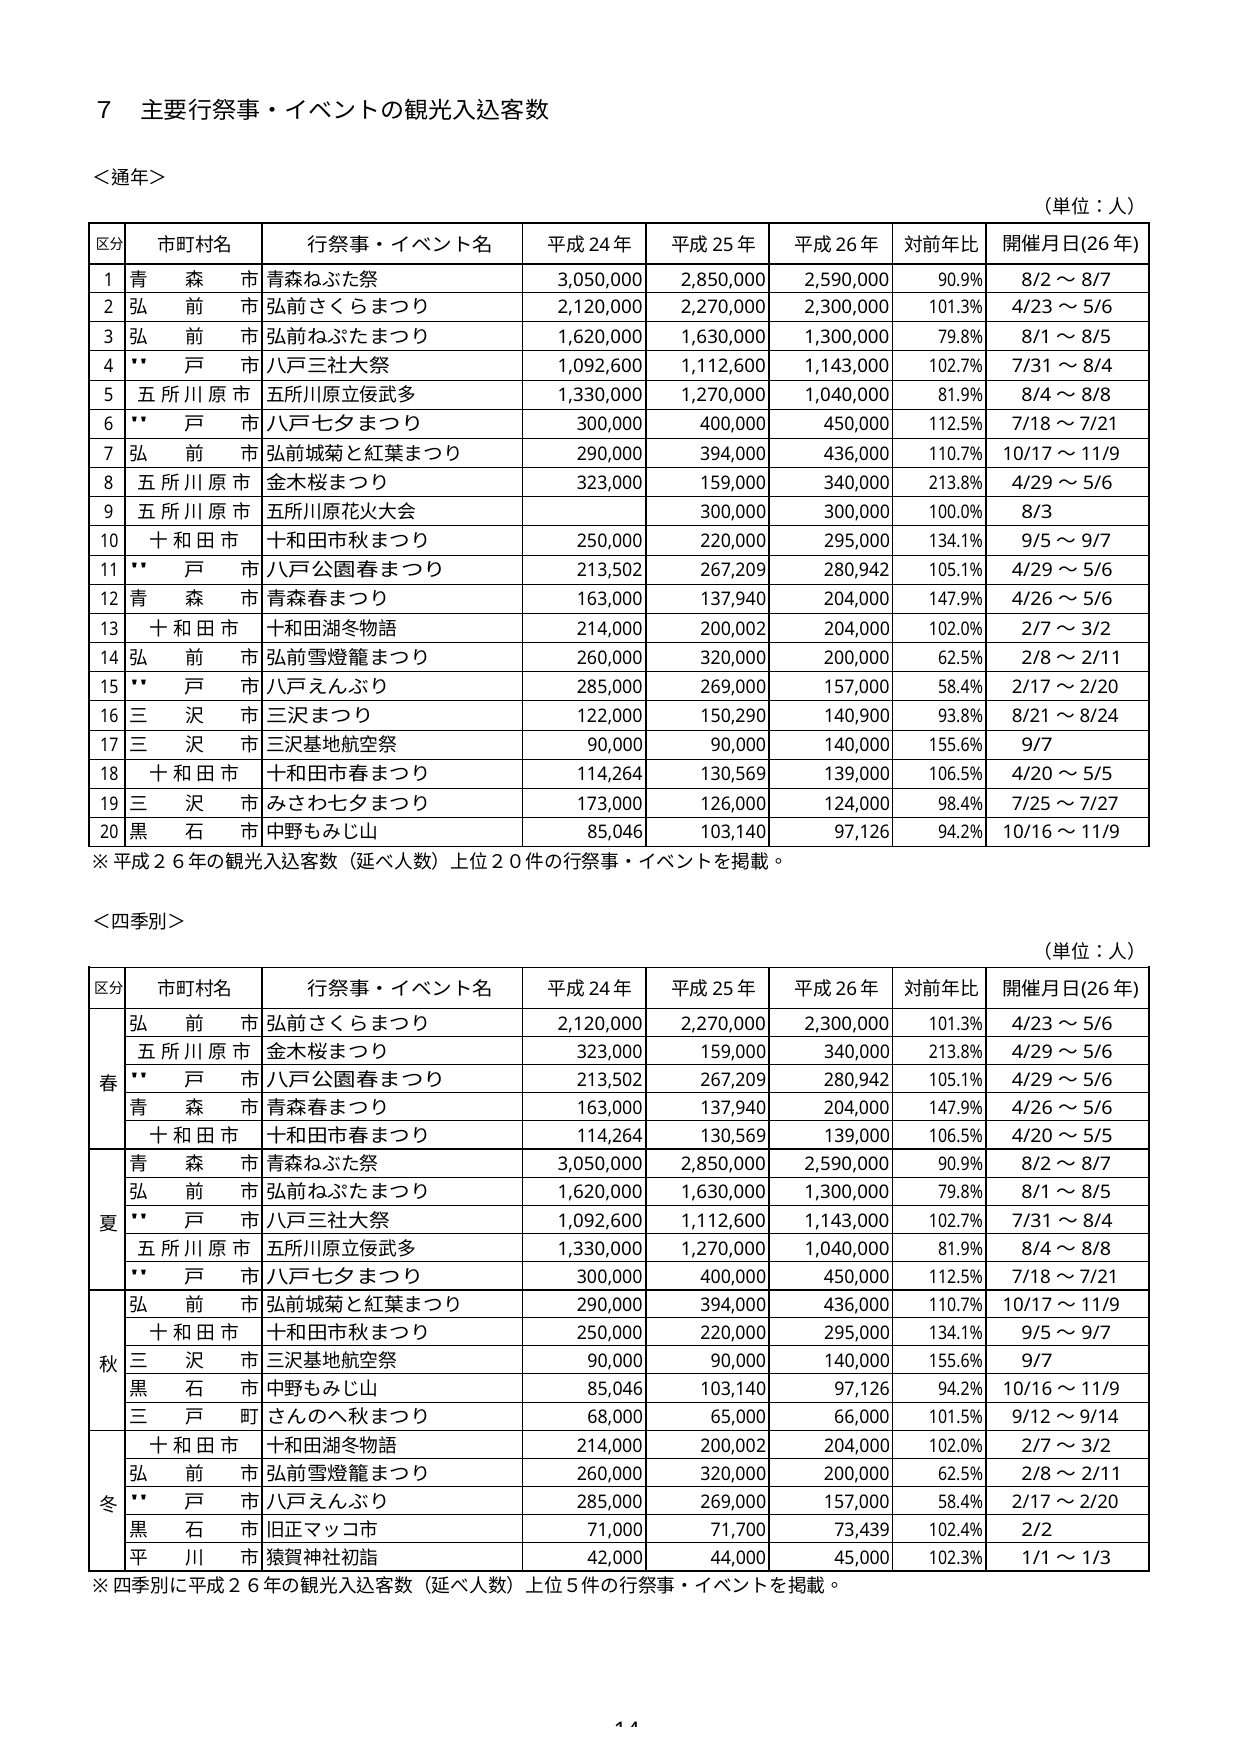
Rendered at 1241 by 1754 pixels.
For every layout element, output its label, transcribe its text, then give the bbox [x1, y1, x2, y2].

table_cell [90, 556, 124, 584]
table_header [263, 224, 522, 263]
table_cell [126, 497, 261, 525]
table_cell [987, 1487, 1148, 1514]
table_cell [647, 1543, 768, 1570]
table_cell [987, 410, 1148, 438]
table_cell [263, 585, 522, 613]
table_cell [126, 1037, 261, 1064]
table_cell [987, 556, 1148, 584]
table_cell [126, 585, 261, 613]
text （単位：人） [77, 938, 1146, 963]
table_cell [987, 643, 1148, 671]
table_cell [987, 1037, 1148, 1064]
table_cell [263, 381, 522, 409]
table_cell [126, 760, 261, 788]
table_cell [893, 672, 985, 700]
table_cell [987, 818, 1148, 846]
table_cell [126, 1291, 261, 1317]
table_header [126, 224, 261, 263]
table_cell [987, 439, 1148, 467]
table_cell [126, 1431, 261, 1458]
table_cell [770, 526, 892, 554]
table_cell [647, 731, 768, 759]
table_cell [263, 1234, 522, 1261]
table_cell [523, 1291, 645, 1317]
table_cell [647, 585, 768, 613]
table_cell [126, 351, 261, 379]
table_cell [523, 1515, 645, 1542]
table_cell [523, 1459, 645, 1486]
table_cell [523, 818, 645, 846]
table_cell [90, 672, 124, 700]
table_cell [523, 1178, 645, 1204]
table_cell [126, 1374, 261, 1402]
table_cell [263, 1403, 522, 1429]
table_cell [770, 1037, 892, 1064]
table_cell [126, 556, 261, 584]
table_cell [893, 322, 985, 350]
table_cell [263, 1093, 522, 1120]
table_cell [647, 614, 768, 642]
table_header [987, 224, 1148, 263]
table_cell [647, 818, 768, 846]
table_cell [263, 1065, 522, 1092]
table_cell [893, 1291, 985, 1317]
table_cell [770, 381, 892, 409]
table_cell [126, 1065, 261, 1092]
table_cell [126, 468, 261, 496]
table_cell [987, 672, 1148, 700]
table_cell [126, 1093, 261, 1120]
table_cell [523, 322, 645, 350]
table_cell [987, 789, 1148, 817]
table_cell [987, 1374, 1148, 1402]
text ７ 主要行祭事・イベントの観光入込客数 [93, 94, 1190, 126]
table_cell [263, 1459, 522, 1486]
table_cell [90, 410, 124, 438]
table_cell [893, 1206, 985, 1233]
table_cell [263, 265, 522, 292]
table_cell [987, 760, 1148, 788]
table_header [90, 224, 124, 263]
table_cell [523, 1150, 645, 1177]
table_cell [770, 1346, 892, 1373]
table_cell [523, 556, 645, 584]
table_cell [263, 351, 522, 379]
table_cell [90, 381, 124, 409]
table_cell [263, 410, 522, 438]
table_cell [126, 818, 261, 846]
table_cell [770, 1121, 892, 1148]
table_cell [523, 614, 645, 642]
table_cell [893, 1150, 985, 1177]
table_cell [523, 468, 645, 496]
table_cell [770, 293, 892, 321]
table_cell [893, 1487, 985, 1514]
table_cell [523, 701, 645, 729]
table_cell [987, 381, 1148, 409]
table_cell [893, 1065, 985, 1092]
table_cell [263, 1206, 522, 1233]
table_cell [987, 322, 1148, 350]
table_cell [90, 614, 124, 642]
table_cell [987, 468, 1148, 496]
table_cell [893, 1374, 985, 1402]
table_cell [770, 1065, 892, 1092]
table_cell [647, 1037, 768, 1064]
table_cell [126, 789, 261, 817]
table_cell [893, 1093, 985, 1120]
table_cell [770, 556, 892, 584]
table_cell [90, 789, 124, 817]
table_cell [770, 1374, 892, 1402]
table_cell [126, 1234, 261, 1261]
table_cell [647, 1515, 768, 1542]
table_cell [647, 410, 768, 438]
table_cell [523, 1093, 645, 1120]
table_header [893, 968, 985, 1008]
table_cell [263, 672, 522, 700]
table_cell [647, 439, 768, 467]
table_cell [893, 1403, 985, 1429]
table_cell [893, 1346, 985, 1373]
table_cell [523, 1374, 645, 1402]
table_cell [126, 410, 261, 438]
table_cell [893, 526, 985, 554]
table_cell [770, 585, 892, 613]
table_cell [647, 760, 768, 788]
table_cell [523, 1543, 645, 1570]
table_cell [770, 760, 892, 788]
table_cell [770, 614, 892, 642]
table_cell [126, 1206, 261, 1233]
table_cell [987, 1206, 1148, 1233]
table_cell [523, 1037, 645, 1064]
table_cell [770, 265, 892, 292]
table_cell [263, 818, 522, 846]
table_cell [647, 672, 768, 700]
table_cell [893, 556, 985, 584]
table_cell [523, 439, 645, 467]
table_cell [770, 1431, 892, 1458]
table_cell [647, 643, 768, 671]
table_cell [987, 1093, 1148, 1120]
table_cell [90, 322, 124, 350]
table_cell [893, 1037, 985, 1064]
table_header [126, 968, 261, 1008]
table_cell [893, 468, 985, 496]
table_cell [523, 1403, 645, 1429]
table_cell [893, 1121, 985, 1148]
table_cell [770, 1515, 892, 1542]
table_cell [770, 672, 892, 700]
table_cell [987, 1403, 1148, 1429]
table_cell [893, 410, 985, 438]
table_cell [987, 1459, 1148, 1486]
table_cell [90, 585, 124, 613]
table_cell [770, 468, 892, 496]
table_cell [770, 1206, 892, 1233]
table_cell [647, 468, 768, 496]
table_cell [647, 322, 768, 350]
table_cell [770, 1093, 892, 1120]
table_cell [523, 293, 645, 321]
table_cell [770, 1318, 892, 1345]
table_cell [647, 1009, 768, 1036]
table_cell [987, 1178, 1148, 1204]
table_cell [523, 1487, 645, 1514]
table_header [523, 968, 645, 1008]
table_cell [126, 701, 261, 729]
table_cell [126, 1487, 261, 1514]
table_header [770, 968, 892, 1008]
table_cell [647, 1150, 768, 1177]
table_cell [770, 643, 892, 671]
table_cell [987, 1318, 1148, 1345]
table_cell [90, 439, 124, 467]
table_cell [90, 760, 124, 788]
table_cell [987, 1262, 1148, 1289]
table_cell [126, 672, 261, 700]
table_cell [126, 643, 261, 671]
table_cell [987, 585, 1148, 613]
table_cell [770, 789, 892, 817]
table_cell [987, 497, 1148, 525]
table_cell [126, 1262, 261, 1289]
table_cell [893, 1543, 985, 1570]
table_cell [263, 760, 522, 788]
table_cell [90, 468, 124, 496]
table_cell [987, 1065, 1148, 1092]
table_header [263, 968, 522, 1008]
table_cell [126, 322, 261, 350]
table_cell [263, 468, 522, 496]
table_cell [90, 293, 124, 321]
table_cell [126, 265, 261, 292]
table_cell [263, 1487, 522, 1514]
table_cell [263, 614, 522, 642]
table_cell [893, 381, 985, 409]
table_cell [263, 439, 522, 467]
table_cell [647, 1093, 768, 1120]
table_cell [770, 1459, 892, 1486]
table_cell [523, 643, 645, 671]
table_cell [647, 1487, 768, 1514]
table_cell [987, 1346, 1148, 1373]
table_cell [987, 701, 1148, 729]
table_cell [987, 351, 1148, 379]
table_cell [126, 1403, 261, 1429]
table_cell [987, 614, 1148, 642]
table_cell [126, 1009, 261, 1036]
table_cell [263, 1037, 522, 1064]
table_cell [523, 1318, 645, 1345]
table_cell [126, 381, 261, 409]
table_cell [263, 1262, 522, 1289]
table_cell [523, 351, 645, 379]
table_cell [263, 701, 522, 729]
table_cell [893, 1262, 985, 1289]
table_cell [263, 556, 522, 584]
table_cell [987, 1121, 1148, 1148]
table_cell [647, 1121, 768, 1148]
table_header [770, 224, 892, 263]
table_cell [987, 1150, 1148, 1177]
text （単位：人） [77, 194, 1146, 219]
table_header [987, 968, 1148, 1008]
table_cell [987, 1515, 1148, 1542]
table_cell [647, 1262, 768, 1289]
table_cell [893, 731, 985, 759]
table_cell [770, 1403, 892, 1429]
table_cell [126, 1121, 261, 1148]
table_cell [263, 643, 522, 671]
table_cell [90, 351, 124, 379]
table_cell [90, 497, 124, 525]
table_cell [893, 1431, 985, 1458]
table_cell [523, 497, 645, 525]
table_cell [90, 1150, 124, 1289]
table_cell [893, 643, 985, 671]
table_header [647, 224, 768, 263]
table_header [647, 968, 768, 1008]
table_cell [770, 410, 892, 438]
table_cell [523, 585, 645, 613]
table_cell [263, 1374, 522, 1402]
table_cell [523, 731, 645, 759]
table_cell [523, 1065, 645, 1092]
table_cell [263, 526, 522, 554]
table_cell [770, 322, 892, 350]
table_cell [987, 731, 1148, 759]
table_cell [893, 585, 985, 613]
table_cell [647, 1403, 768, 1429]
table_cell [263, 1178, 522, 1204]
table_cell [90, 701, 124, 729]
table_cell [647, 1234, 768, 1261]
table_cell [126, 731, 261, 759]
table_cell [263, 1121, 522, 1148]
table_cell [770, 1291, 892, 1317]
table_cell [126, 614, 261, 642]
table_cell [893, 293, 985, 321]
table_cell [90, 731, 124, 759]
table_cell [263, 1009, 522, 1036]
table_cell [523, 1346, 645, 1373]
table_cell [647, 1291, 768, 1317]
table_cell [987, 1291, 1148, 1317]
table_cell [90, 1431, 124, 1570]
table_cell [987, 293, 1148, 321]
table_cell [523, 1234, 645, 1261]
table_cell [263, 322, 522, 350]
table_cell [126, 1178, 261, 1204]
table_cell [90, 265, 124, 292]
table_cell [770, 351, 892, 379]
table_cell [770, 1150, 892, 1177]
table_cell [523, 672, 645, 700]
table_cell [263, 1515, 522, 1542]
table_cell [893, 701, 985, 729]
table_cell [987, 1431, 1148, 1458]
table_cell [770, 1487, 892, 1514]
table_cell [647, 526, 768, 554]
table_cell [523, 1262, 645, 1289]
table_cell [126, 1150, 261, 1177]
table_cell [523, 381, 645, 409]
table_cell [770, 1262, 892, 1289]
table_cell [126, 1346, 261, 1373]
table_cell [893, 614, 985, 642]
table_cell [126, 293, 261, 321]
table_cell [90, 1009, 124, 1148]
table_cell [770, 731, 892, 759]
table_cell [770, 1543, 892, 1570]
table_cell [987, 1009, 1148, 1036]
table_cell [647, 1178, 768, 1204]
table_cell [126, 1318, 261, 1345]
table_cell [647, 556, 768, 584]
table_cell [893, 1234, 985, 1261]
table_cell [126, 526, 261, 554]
text ※ 平成２６年の観光入込客数（延べ人数）上位２０件の行祭事・イベントを掲載。 [92, 848, 1190, 874]
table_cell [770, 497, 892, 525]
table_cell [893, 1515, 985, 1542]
text ※ 四季別に平成２６年の観光入込客数（延べ人数）上位５件の行祭事・イベントを掲載。 [92, 1573, 1190, 1598]
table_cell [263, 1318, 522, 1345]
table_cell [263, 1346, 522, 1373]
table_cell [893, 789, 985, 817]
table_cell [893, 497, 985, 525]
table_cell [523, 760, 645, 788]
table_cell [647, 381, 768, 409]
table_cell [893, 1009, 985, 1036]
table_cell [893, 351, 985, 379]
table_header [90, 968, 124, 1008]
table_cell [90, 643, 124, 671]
text ＜四季別＞ [92, 909, 1190, 934]
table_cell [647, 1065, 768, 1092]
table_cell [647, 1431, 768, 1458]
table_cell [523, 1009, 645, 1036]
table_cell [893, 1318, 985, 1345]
text ＜通年＞ [92, 164, 1190, 190]
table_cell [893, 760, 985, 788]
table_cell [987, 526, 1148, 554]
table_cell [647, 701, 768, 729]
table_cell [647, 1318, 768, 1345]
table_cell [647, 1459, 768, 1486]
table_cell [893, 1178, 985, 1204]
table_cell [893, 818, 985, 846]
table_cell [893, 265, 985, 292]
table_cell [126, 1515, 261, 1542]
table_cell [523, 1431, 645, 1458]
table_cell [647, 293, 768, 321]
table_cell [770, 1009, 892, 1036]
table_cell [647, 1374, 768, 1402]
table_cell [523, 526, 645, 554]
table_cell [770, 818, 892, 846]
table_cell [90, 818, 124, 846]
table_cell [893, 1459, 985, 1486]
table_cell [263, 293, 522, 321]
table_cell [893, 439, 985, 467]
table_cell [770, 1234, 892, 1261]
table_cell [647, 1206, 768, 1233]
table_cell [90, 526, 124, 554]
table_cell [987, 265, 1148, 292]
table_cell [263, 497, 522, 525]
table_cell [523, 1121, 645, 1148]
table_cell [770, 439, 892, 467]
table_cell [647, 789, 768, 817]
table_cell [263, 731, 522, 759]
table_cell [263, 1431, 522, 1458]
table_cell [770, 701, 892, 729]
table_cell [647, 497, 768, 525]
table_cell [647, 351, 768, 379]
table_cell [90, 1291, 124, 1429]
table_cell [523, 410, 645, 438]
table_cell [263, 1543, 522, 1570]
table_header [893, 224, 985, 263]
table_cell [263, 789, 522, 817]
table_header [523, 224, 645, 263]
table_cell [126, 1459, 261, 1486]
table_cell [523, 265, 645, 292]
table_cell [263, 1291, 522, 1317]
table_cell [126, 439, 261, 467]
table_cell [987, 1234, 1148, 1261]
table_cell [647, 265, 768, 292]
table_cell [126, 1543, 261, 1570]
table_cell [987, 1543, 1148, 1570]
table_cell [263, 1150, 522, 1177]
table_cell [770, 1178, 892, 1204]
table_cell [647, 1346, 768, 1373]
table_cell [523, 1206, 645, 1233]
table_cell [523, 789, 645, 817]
